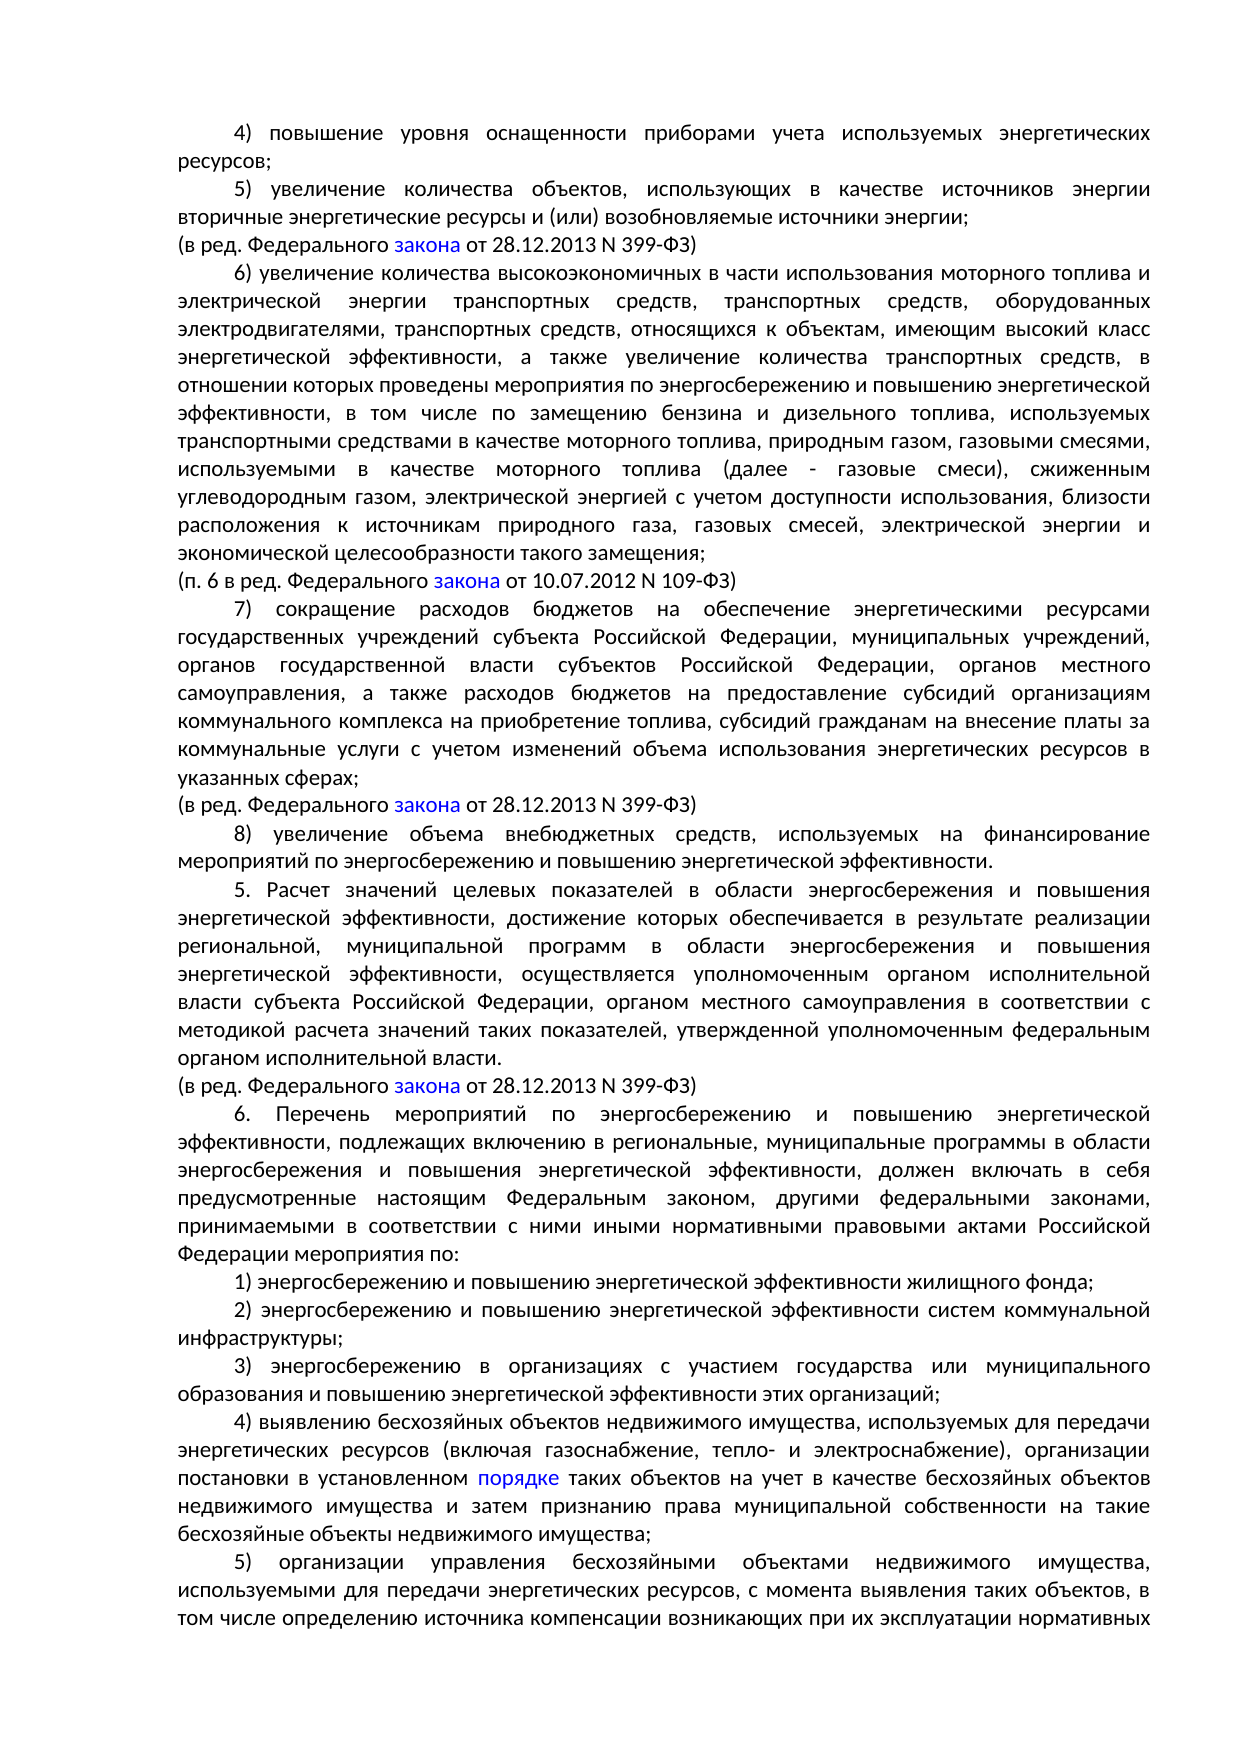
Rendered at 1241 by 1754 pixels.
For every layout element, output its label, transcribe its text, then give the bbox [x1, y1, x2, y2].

text 7) сокращение расходов бюджетов на обеспечение энергетическими ресурсами государственных учреждений субъекта Российской Федерации, муниципальных учреждений, органов государственной власти субъектов Российской Федерации, органов местного самоуправления, а также расходов бюджетов на предоставление субсидий организациям коммунального комплекса на приобретение топлива, субсидий гражданам на внесение платы за коммунальные услуги с учетом изменений объема использования энергетических ресурсов в указанных сферах; [177, 594, 1152, 791]
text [177, 1547, 1152, 1631]
text (в ред. Федерального закона от 28.12.2013 N 399-ФЗ) [177, 791, 1152, 819]
text (в ред. Федерального закона от 28.12.2013 N 399-ФЗ) [177, 1071, 1152, 1099]
text (п. 6 в ред. Федерального закона от 10.07.2012 N 109-ФЗ) [177, 566, 1152, 594]
text 3) энергосбережению в организациях с участием государства или муниципального образования и повышению энергетической эффективности этих организаций; [177, 1351, 1152, 1407]
text 6) увеличение количества высокоэкономичных в части использования моторного топлива и электрической энергии транспортных средств, транспортных средств, оборудованных электродвигателями, транспортных средств, относящихся к объектам, имеющим высокий класс энергетической эффективности, а также увеличение количества транспортных средств, в отношении которых проведены мероприятия по энергосбережению и повышению энергетической эффективности, в том числе по замещению бензина и дизельного топлива, используемых транспортными средствами в качестве моторного топлива, природным газом, газовыми смесями, используемыми в качестве моторного топлива (далее - газовые смеси), сжиженным углеводородным газом, электрической энергией с учетом доступности использования, близости расположения к источникам природного газа, газовых смесей, электрической энергии и экономической целесообразности такого замещения; [177, 258, 1152, 566]
text 5. Расчет значений целевых показателей в области энергосбережения и повышения энергетической эффективности, достижение которых обеспечивается в результате реализации региональной, муниципальной программ в области энергосбережения и повышения энергетической эффективности, осуществляется уполномоченным органом исполнительной власти субъекта Российской Федерации, органом местного самоуправления в соответствии с методикой расчета значений таких показателей, утвержденной уполномоченным федеральным органом исполнительной власти. [177, 875, 1152, 1071]
text 4) выявлению бесхозяйных объектов недвижимого имущества, используемых для передачи энергетических ресурсов (включая газоснабжение, тепло- и электроснабжение), организации постановки в установленном порядке таких объектов на учет в качестве бесхозяйных объектов недвижимого имущества и затем признанию права муниципальной собственности на такие бесхозяйные объекты недвижимого имущества; [177, 1407, 1152, 1547]
text 5) увеличение количества объектов, использующих в качестве источников энергии вторичные энергетические ресурсы и (или) возобновляемые источники энергии; [177, 174, 1152, 230]
text 1) энергосбережению и повышению энергетической эффективности жилищного фонда; [177, 1267, 1152, 1295]
text 2) энергосбережению и повышению энергетической эффективности систем коммунальной инфраструктуры; [177, 1295, 1152, 1351]
text 6. Перечень мероприятий по энергосбережению и повышению энергетической эффективности, подлежащих включению в региональные, муниципальные программы в области энергосбережения и повышения энергетической эффективности, должен включать в себя предусмотренные настоящим Федеральным законом, другими федеральными законами, принимаемыми в соответствии с ними иными нормативными правовыми актами Российской Федерации мероприятия по: [177, 1099, 1152, 1267]
text 4) повышение уровня оснащенности приборами учета используемых энергетических ресурсов; [177, 118, 1152, 174]
text (в ред. Федерального закона от 28.12.2013 N 399-ФЗ) [177, 230, 1152, 258]
text 8) увеличение объема внебюджетных средств, используемых на финансирование мероприятий по энергосбережению и повышению энергетической эффективности. [177, 819, 1152, 875]
